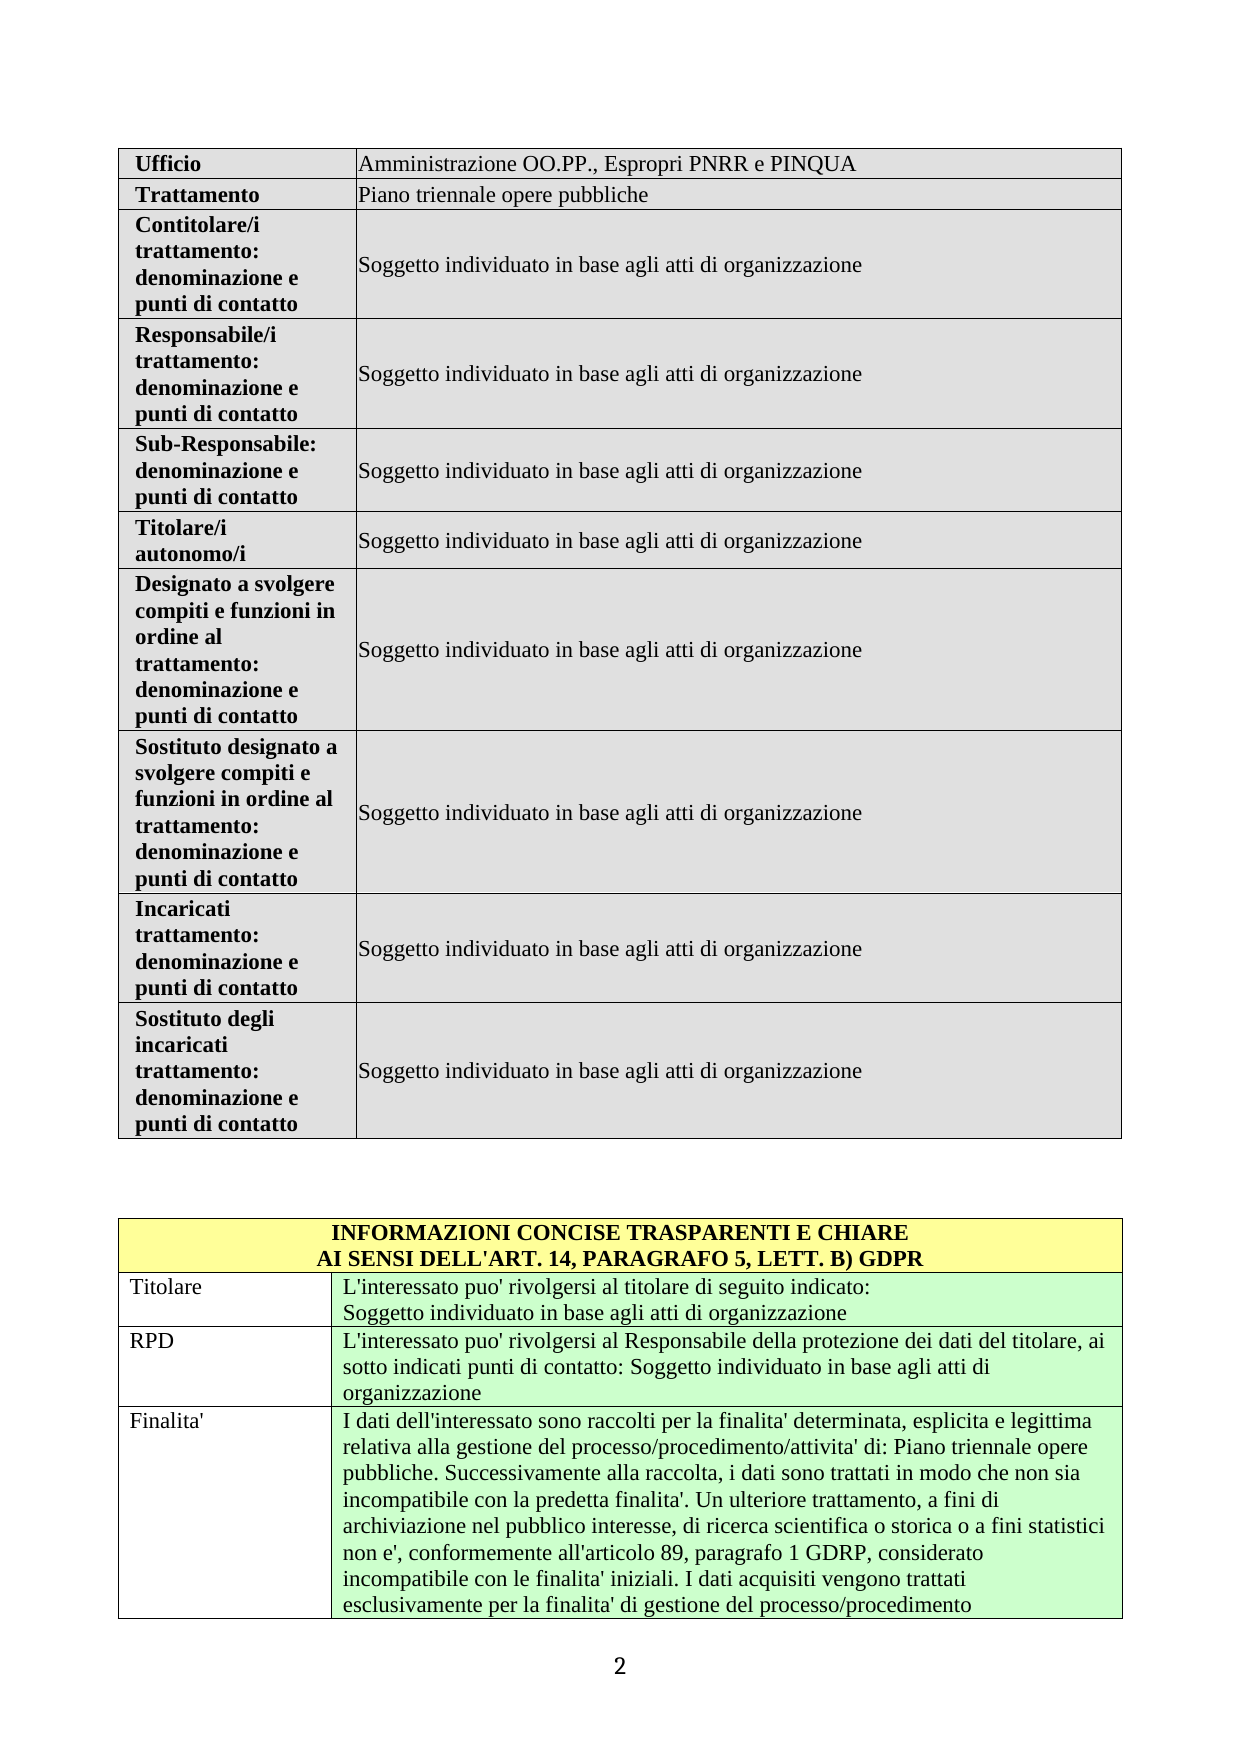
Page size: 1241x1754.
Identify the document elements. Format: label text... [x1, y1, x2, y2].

table_cell Piano triennale opere pubbliche [357, 179, 1121, 209]
table_cell Soggetto individuato in base agli atti di organizzazione [357, 569, 1121, 730]
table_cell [332, 1407, 1122, 1618]
table_cell Soggetto individuato in base agli atti di organizzazione [357, 894, 1121, 1002]
table_cell Responsabile/i trattamento: denominazione e punti di contatto [119, 319, 356, 428]
table_cell Titolare [119, 1273, 331, 1326]
table_cell Contitolare/i trattamento: denominazione e punti di contatto [119, 210, 356, 318]
table_cell Trattamento [119, 179, 356, 209]
table_cell Designato a svolgere compiti e funzioni in ordine al trattamento: denominazione e punti di contatto [119, 569, 356, 730]
table_cell Soggetto individuato in base agli atti di organizzazione [357, 1003, 1121, 1138]
table_header INFORMAZIONI CONCISE TRASPARENTI E CHIARE AI SENSI DELL'ART. 14, PARAGRAFO 5, LETT. B) GDPR [119, 1219, 1122, 1272]
table_cell Soggetto individuato in base agli atti di organizzazione [357, 512, 1121, 568]
table_cell Finalita' [119, 1407, 331, 1618]
table_cell Incaricati trattamento: denominazione e punti di contatto [119, 894, 356, 1002]
table_cell Ufficio [119, 149, 356, 178]
table_cell Soggetto individuato in base agli atti di organizzazione [357, 319, 1121, 428]
table_cell Sub-Responsabile: denominazione e punti di contatto [119, 429, 356, 511]
table_cell L'interessato puo' rivolgersi al titolare di seguito indicato: Soggetto individuato in base agli atti di organizzazione [332, 1273, 1122, 1326]
table_cell Titolare/i autonomo/i [119, 512, 356, 568]
table_cell Soggetto individuato in base agli atti di organizzazione [357, 210, 1121, 318]
table_cell Soggetto individuato in base agli atti di organizzazione [357, 429, 1121, 511]
table_cell L'interessato puo' rivolgersi al Responsabile della protezione dei dati del titolare, ai sotto indicati punti di contatto: Soggetto individuato in base agli atti di organizzazione [332, 1327, 1122, 1406]
table_cell Amministrazione OO.PP., Espropri PNRR e PINQUA [357, 149, 1121, 178]
table_cell RPD [119, 1327, 331, 1406]
table_cell Soggetto individuato in base agli atti di organizzazione [357, 731, 1121, 892]
table_cell Sostituto degli incaricati trattamento: denominazione e punti di contatto [119, 1003, 356, 1138]
table_cell Sostituto designato a svolgere compiti e funzioni in ordine al trattamento: denominazione e punti di contatto [119, 731, 356, 892]
